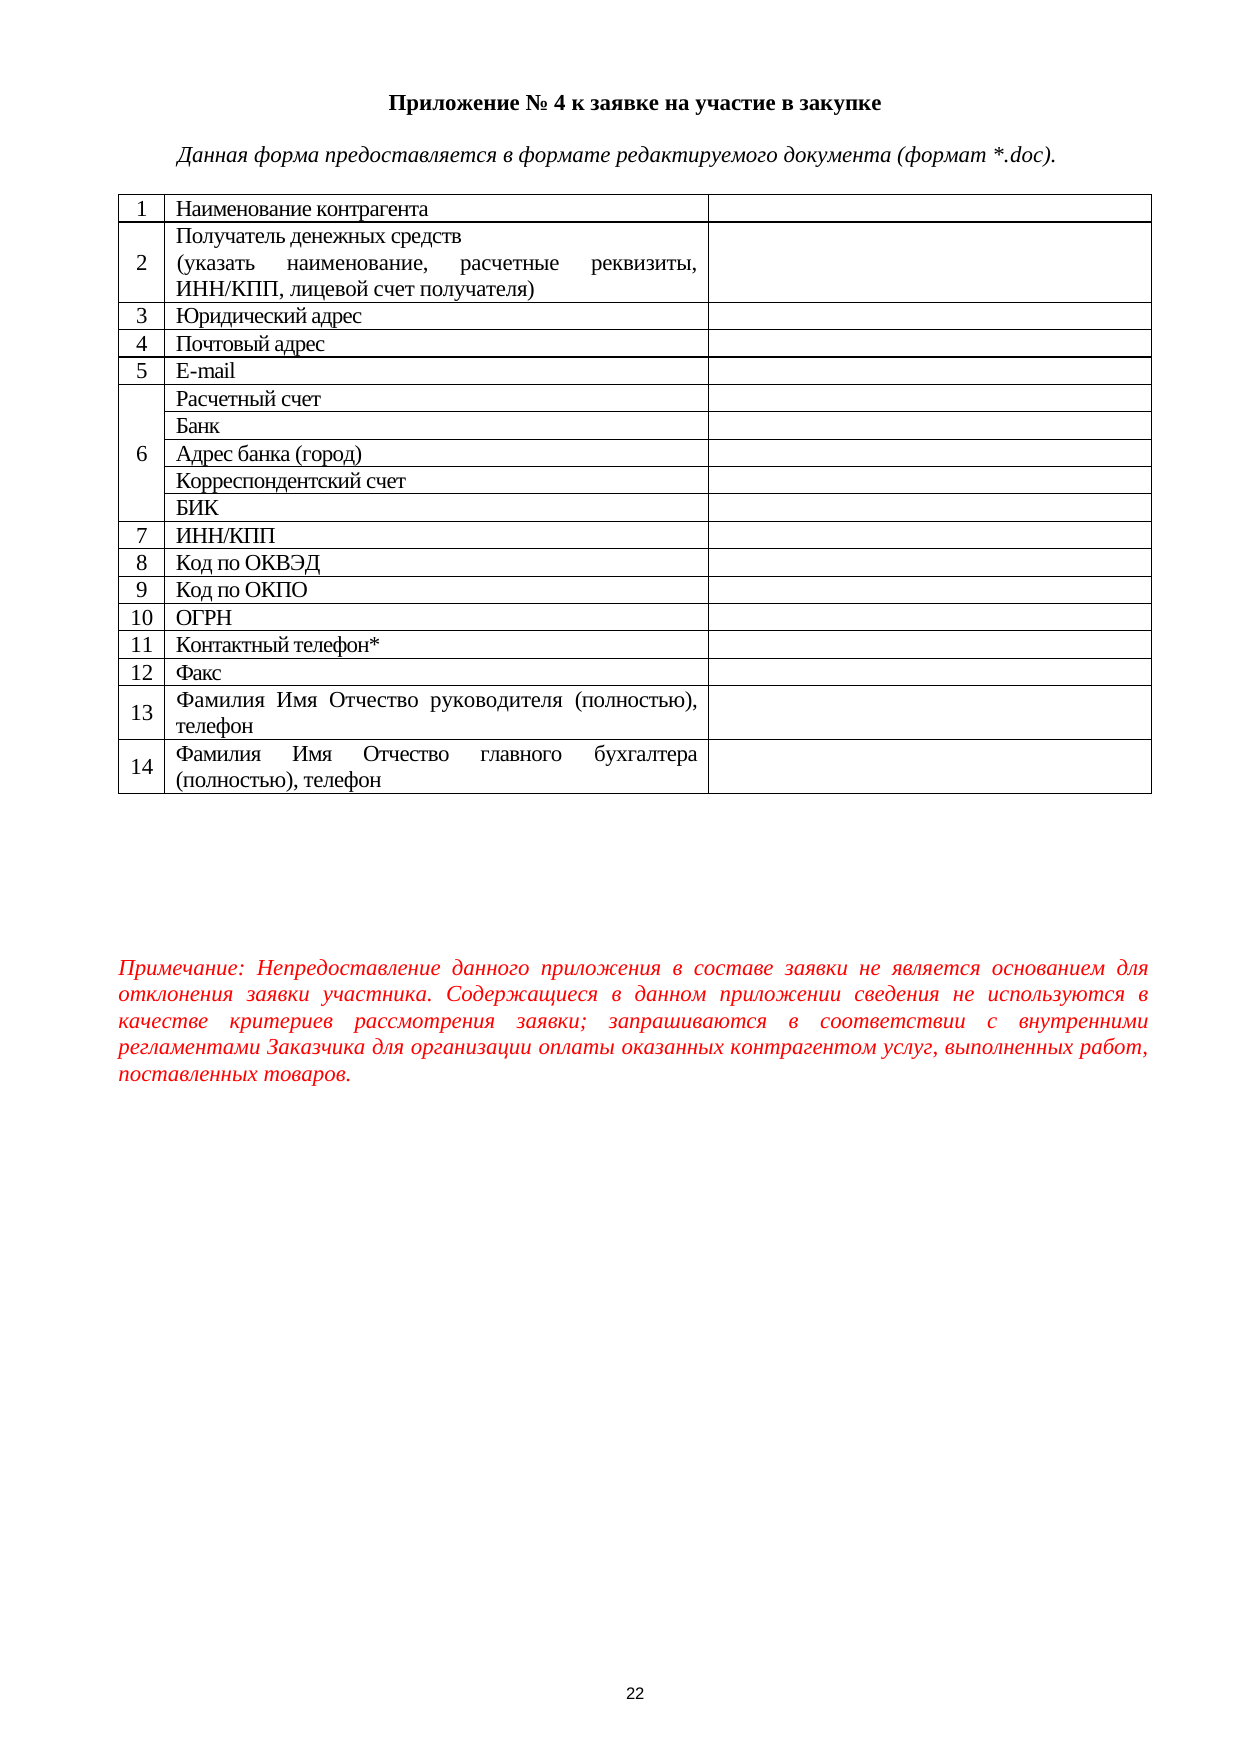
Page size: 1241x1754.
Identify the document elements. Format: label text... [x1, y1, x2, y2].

table_cell [709, 385, 1151, 411]
table_cell 14 [119, 740, 164, 793]
table_cell [709, 440, 1151, 466]
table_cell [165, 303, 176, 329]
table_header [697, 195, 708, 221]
table_header [709, 195, 1151, 221]
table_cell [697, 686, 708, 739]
table_cell [709, 467, 1151, 493]
table_cell [709, 522, 1151, 548]
table_cell 6 [119, 385, 164, 521]
table_cell [709, 659, 1151, 685]
table_cell [709, 686, 1151, 739]
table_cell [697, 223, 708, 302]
text Данная форма предоставляется в формате редактируемого документа (формат *.doc). [118, 141, 1152, 168]
table_cell [709, 604, 1151, 630]
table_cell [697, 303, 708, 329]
table_cell [709, 330, 1151, 356]
table_cell [709, 740, 1151, 793]
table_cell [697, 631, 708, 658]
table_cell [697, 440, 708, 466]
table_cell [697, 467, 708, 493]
table_cell [709, 494, 1151, 521]
table_cell [709, 549, 1151, 576]
table_cell 2 [119, 223, 164, 302]
table_cell [709, 358, 1151, 384]
table_cell 13 [119, 686, 164, 739]
text Примечание: Непредоставление данного приложения в составе заявки не является основанием для отклонения заявки участника. Содержащиеся в данном приложении сведения не используются в качестве критериев рассмотрения заявки; запрашиваются в соответствии с внутренними регламентами Заказчика для организации оплаты оказанных контрагентом услуг, выполненных работ, поставленных товаров. [118, 954, 1152, 1086]
table_cell [709, 577, 1151, 603]
table_cell [709, 303, 1151, 329]
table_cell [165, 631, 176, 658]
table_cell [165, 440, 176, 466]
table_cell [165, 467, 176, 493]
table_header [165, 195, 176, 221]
table_cell [709, 223, 1151, 302]
text Приложение № 4 к заявке на участие в закупке [118, 89, 1152, 115]
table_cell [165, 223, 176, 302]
table_cell Фамилия Имя Отчество главного бухгалтера (полностью), телефон [165, 740, 708, 793]
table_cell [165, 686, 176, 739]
table_cell [709, 412, 1151, 438]
table_cell [709, 631, 1151, 658]
